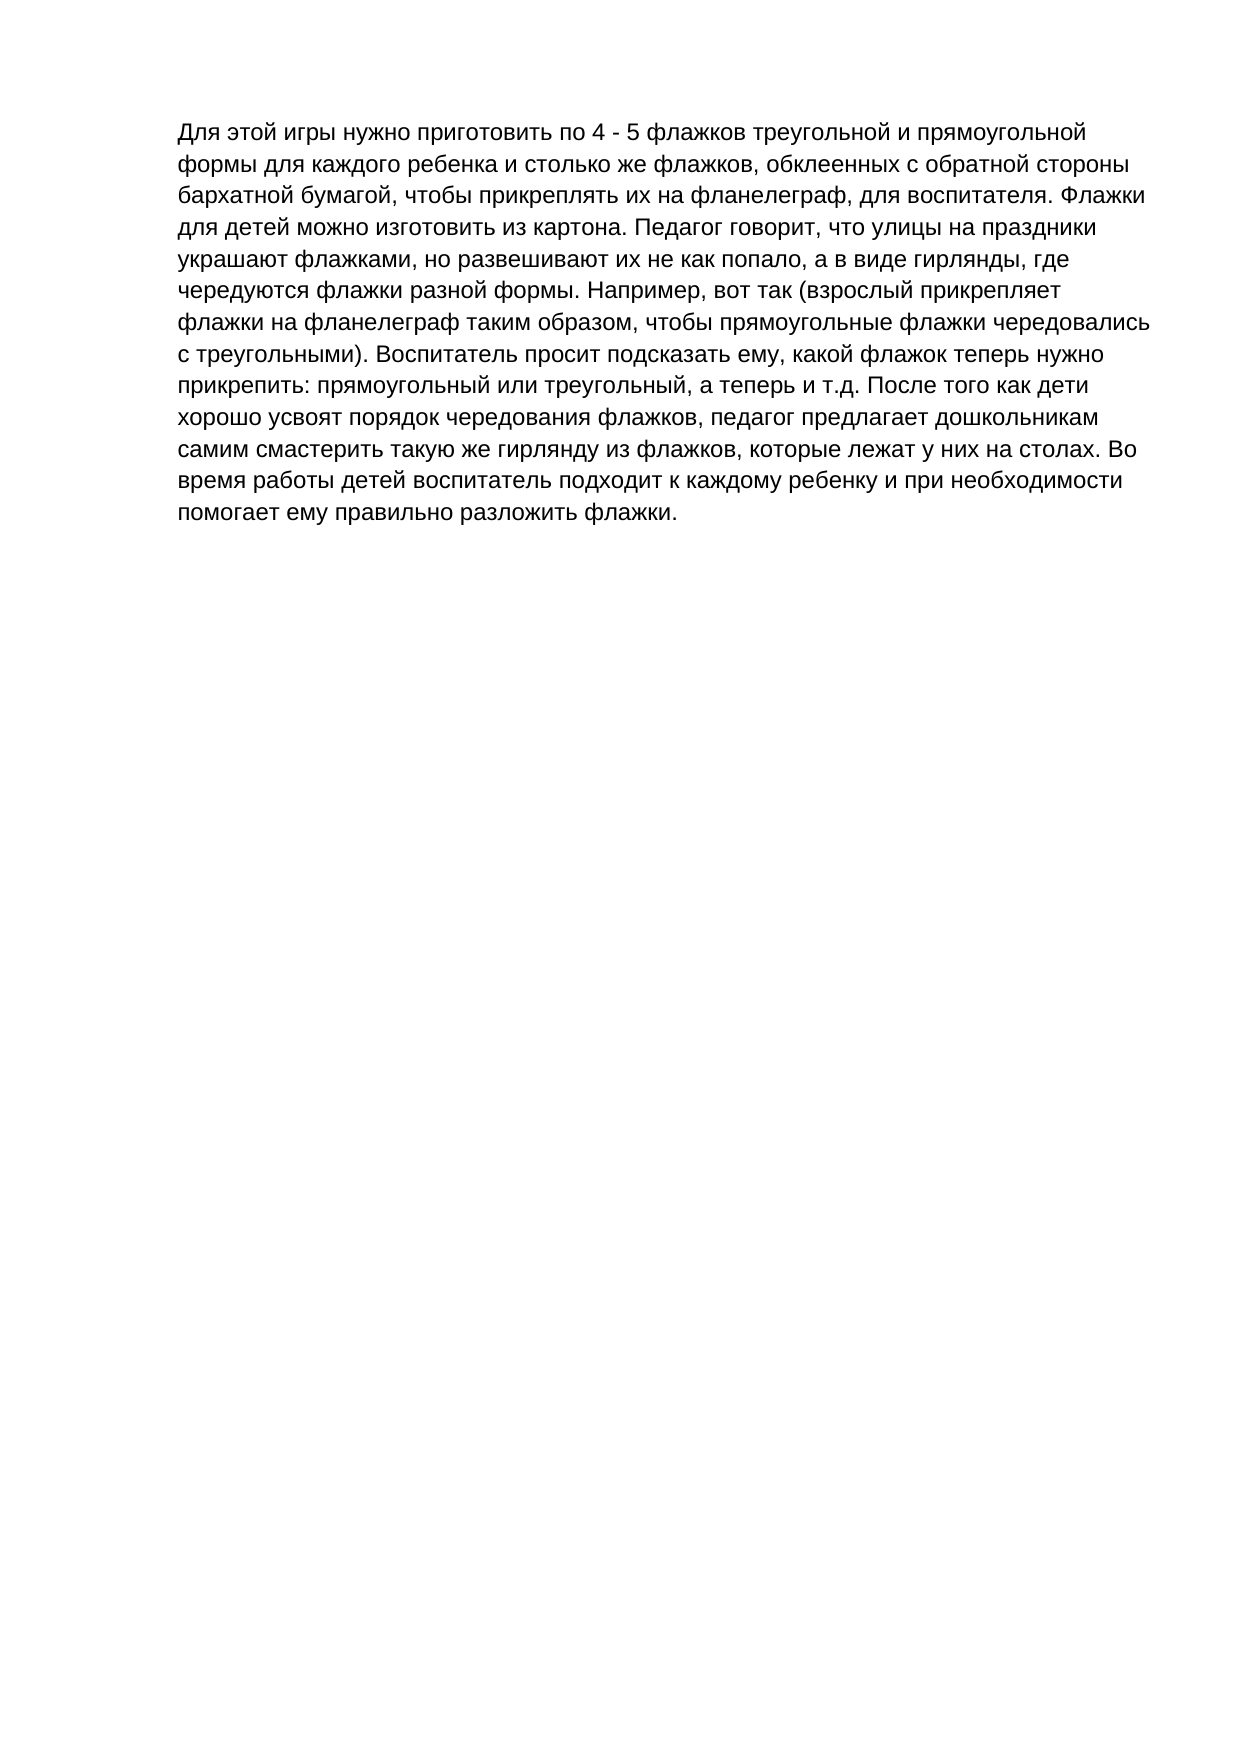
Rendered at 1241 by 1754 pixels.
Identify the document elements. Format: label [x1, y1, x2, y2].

text [177, 118, 1152, 526]
